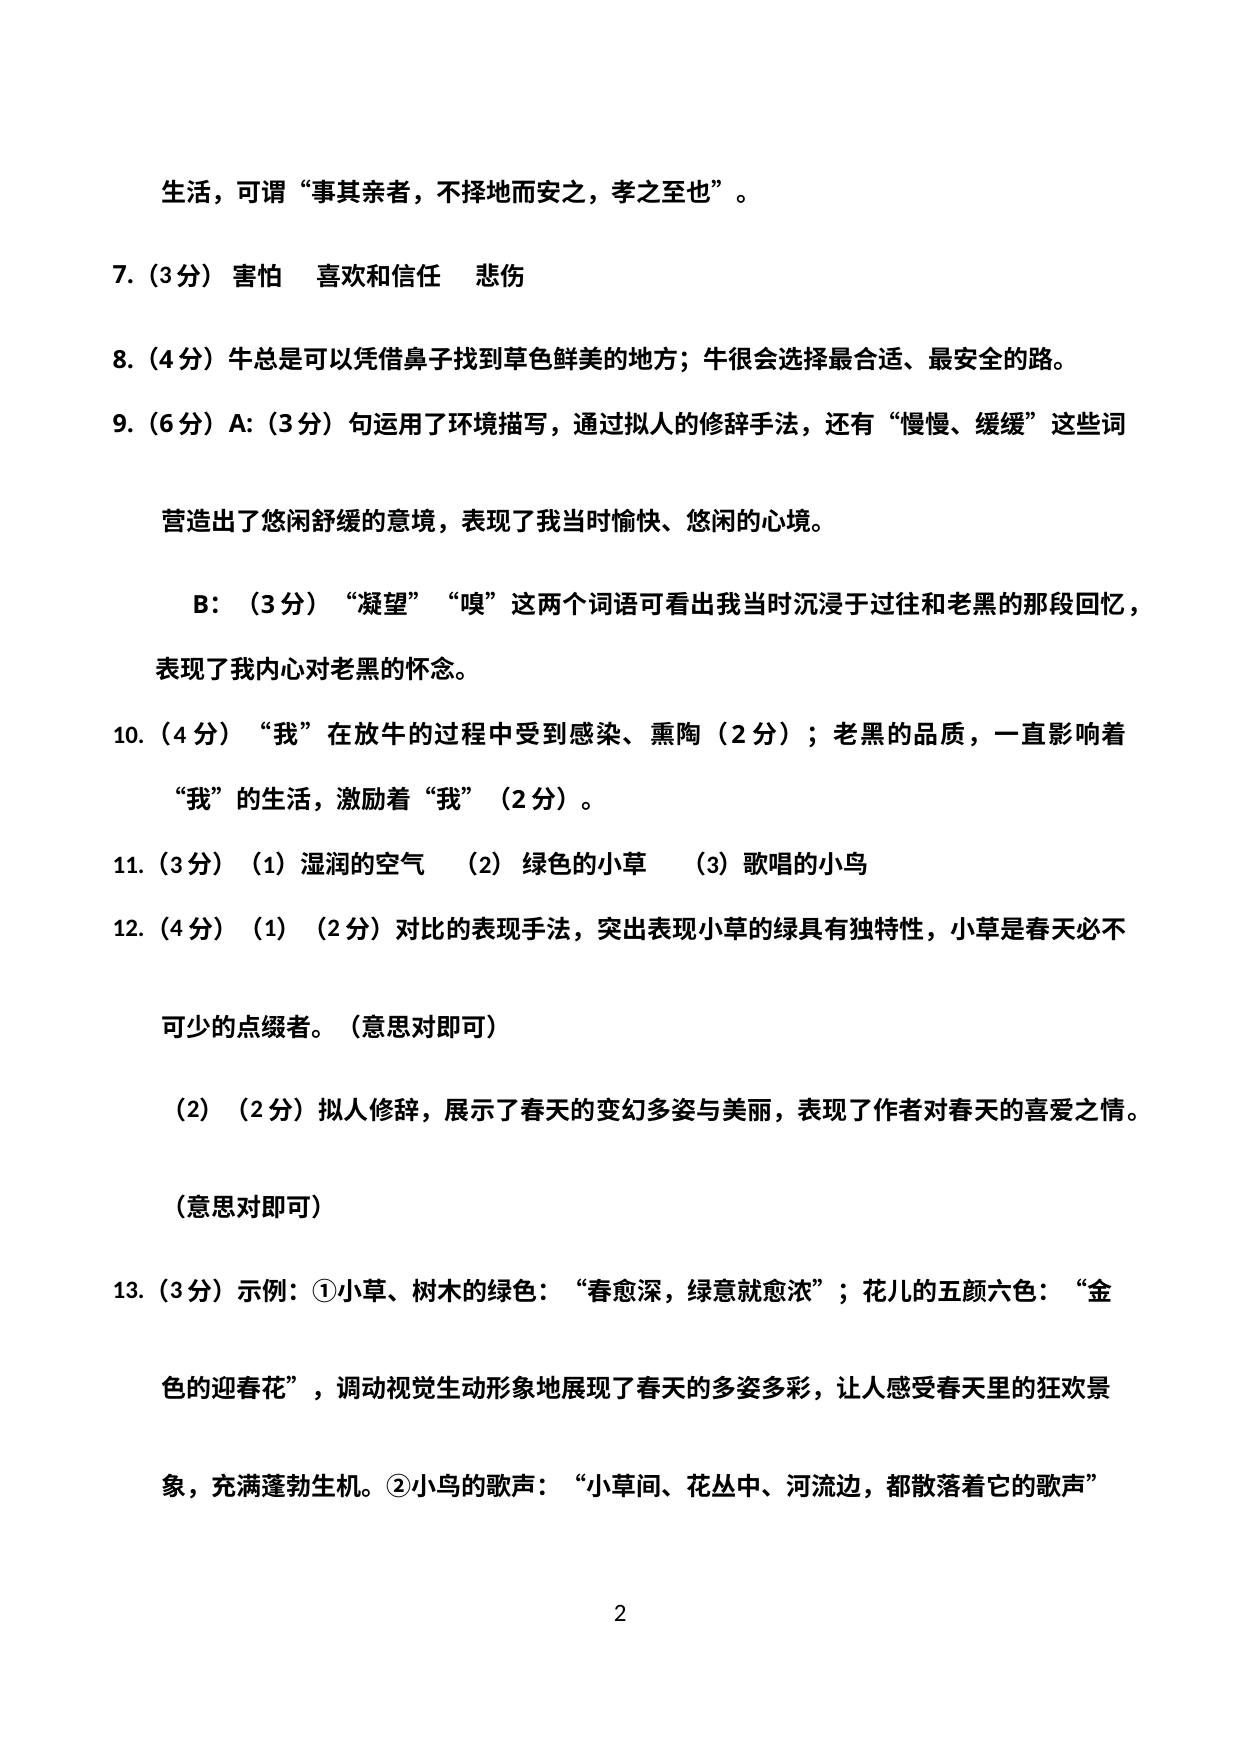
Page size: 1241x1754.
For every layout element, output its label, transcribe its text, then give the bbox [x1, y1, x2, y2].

text 10.（4分）“我”在放牛的过程中受到感染、熏陶（2分）；老黑的品质，一直影响着“我”的生活，激励着“我”（2分）。 [112, 700, 1128, 830]
text B：（3分）“凝望”“嗅”这两个词语可看出我当时沉浸于过往和老黑的那段回忆，表现了我内心对老黑的怀念。 [155, 570, 1128, 700]
text （2）（2分）拟人修辞，展示了春天的变幻多姿与美丽，表现了作者对春天的喜爱之情。（意思对即可） [161, 1076, 1128, 1238]
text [112, 1257, 1128, 1517]
text 8.（4分）牛总是可以凭借鼻子找到草色鲜美的地方；牛很会选择最合适、最安全的路。 [112, 325, 1128, 390]
text 11.（3分）（1）湿润的空气 （2） 绿色的小草 （3）歌唱的小鸟 [112, 830, 1128, 895]
text 12.（4分）（1）（2分）对比的表现手法，突出表现小草的绿具有独特性，小草是春天必不可少的点缀者。（意思对即可） [112, 895, 1128, 1058]
text 9.（6分）A:（3分）句运用了环境描写，通过拟人的修辞手法，还有“慢慢、缓缓”这些词营造出了悠闲舒缓的意境，表现了我当时愉快、悠闲的心境。 [112, 390, 1128, 552]
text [112, 158, 1128, 223]
text 7.（3分） 害怕 喜欢和信任 悲伤 [112, 242, 1128, 307]
